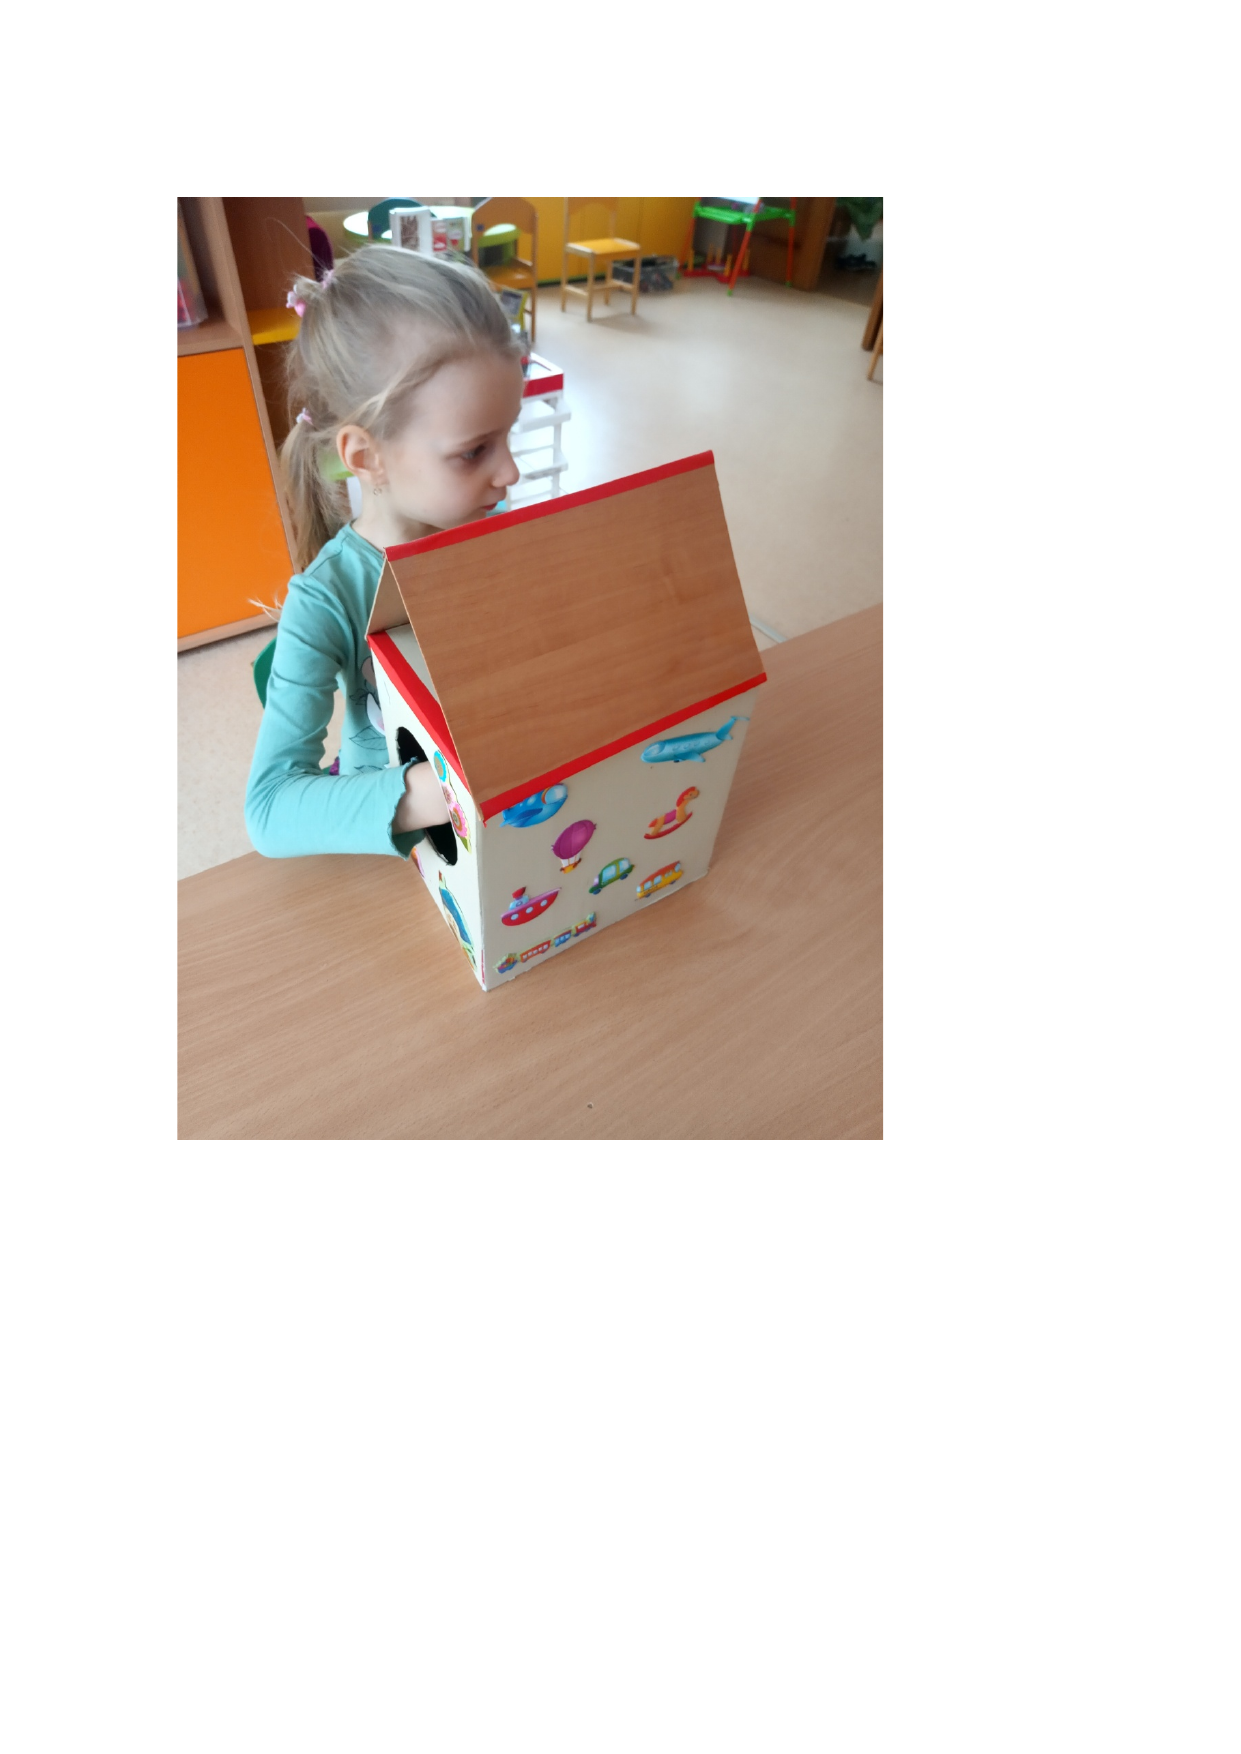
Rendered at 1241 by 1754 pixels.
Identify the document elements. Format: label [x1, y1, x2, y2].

picture [177, 197, 884, 1140]
